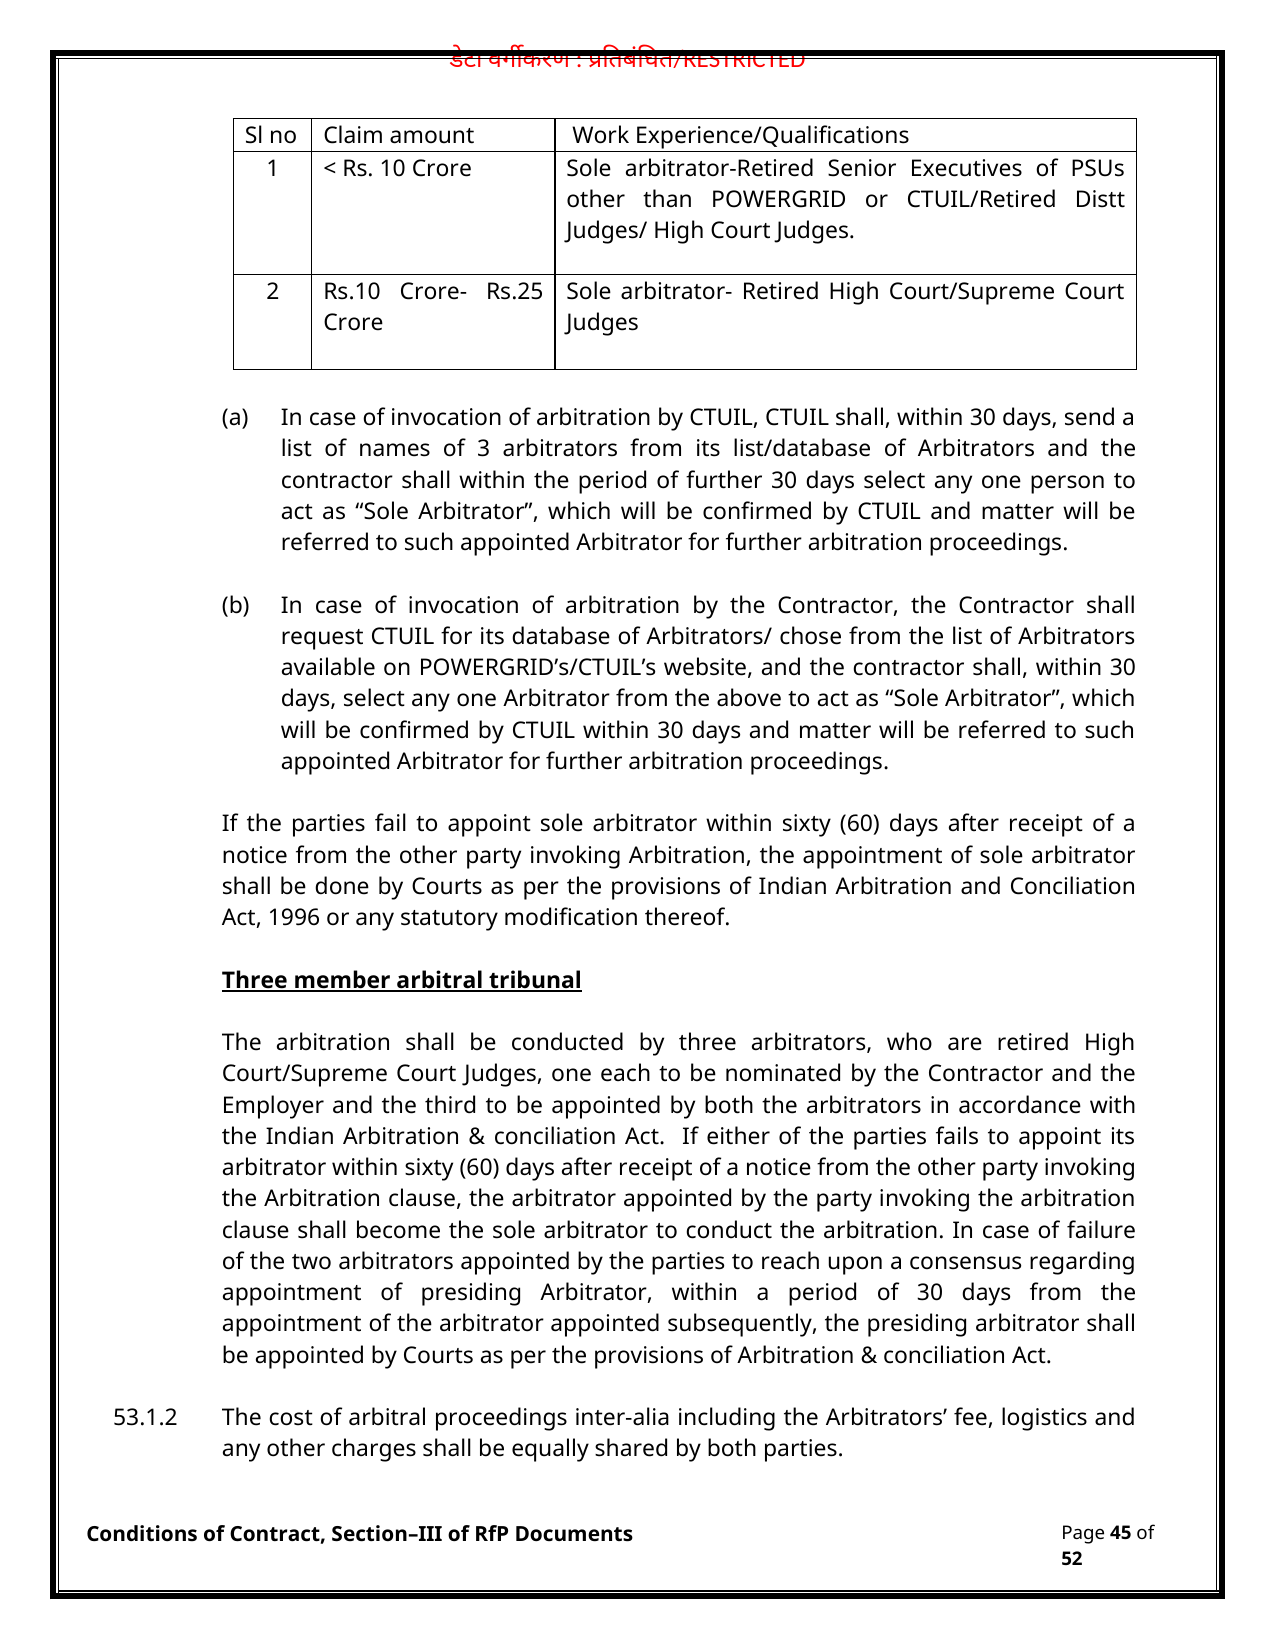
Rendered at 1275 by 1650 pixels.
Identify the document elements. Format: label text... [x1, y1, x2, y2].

text The arbitration shall be conducted by three arbitrators, who are retired High Court/Supreme Court Judges, one each to be nominated by the Contractor and the Employer and the third to be appointed by both the arbitrators in accordance with the Indian Arbitration & conciliation Act. If either of the parties fails to appoint its arbitrator within sixty (60) days after receipt of a notice from the other party invoking the Arbitration clause, the arbitrator appointed by the party invoking the arbitration clause shall become the sole arbitrator to conduct the arbitration. In case of failure of the two arbitrators appointed by the parties to reach upon a consensus regarding appointment of presiding Arbitrator, within a period of 30 days from the appointment of the arbitrator appointed subsequently, the presiding arbitrator shall be appointed by Courts as per the provisions of Arbitration & conciliation Act. [222, 1026, 1137, 1370]
table_header Claim amount [312, 119, 554, 151]
table_cell Sole arbitrator-Retired Senior Executives of PSUs other than POWERGRID or CTUIL/Retired Distt Judges/ High Court Judges. [556, 152, 1136, 274]
table_cell Rs.10 Crore- Rs.25 Crore [312, 275, 554, 369]
table_cell 2 [234, 275, 311, 369]
table_cell 1 [234, 152, 311, 274]
text Three member arbitral tribunal [222, 964, 1137, 995]
text If the parties fail to appoint sole arbitrator within sixty (60) days after receipt of a notice from the other party invoking Arbitration, the appointment of sole arbitrator shall be done by Courts as per the provisions of Indian Arbitration and Conciliation Act, 1996 or any statutory modification thereof. [222, 807, 1137, 932]
table_header Work Experience/Qualifications [556, 119, 1136, 151]
table_header Sl no [234, 119, 311, 151]
table_cell < Rs. 10 Crore [312, 152, 554, 274]
table_cell Sole arbitrator- Retired High Court/Supreme Court Judges [556, 275, 1136, 369]
list In case of invocation of arbitration by the Contractor, the Contractor shall request CTUIL for its database of Arbitrators/ chose from the list of Arbitrators available on POWERGRID’s/CTUIL’s website, and the contractor shall, within 30 days, select any one Arbitrator from the above to act as “Sole Arbitrator”, which will be confirmed by CTUIL within 30 days and matter will be referred to such appointed Arbitrator for further arbitration proceedings. [222, 589, 1137, 776]
list In case of invocation of arbitration by CTUIL, CTUIL shall, within 30 days, send a list of names of 3 arbitrators from its list/database of Arbitrators and the contractor shall within the period of further 30 days select any one person to act as “Sole Arbitrator”, which will be confirmed by CTUIL and matter will be referred to such appointed Arbitrator for further arbitration proceedings. [222, 401, 1137, 557]
text 53.1.2 The cost of arbitral proceedings inter-alia including the Arbitrators’ fee, logistics and any other charges shall be equally shared by both parties. [113, 1401, 1137, 1464]
